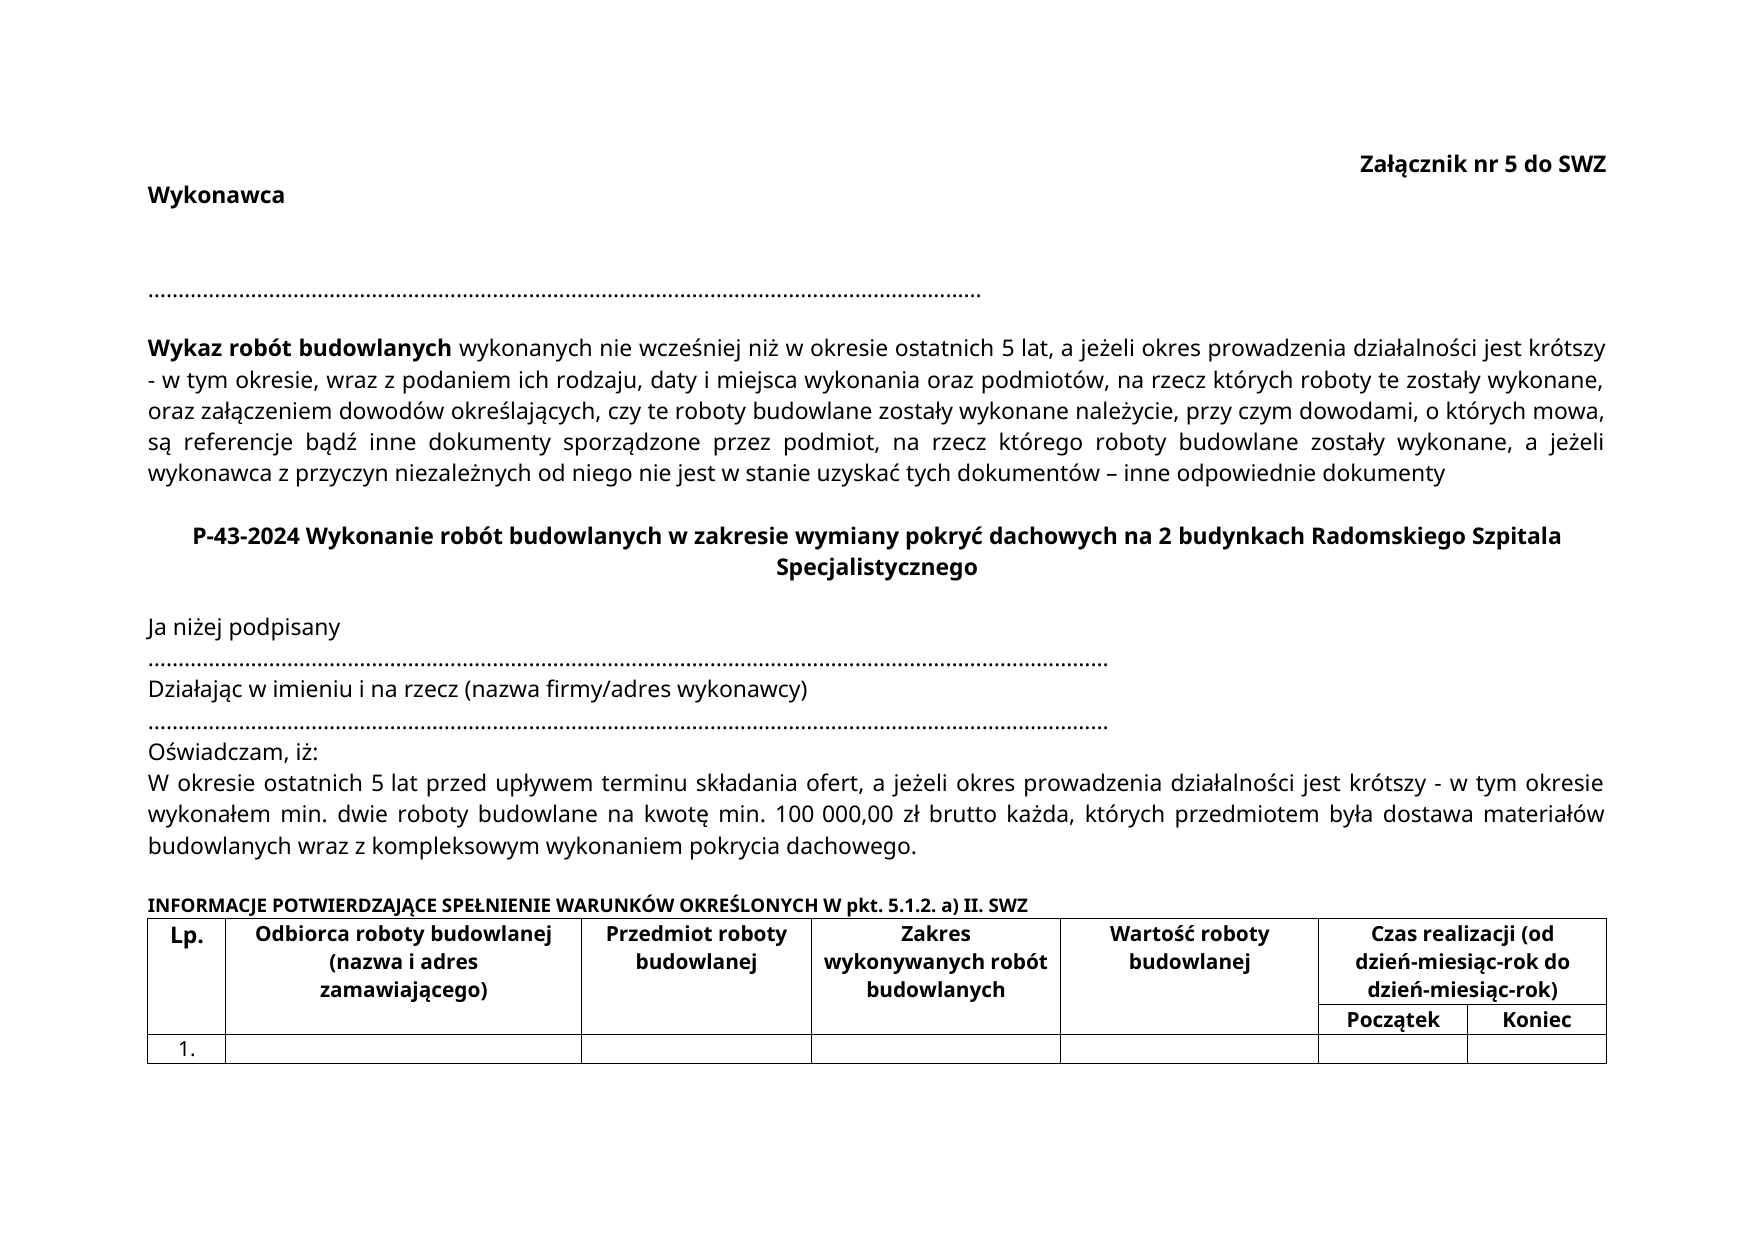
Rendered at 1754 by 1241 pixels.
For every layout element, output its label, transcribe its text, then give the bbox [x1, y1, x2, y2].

table_cell 1. [148, 1035, 225, 1063]
table_header Przedmiot roboty budowlanej [582, 919, 811, 1033]
text Załącznik nr 5 do SWZ [148, 148, 1606, 179]
text ………………………………………………………………………………………………………………………… [148, 273, 986, 304]
table_cell Początek [1319, 1005, 1467, 1033]
text Działając w imieniu i na rzecz (nazwa firmy/adres wykonawcy) [148, 673, 1606, 704]
table_cell [1061, 1035, 1318, 1063]
table_cell [226, 1035, 581, 1063]
table_cell Koniec [1468, 1005, 1606, 1033]
table_header Wartość roboty budowlanej [1061, 919, 1318, 1033]
text Wykaz robót budowlanych wykonanych nie wcześniej niż w okresie ostatnich 5 lat, a jeżeli okres prowadzenia działalności jest krótszy - w tym okresie, wraz z podaniem ich rodzaju, daty i miejsca wykonania oraz podmiotów, na rzecz których roboty te zostały wykonane, oraz załączeniem dowodów określających, czy te roboty budowlane zostały wykonane należycie, przy czym dowodami, o których mowa, są referencje bądź inne dokumenty sporządzone przez podmiot, na rzecz którego roboty budowlane zostały wykonane, a jeżeli wykonawca z przyczyn niezależnych od niego nie jest w stanie uzyskać tych dokumentów – inne odpowiednie dokumenty [148, 332, 1606, 489]
table_header Zakres wykonywanych robót budowlanych [812, 919, 1060, 1033]
text Oświadczam, iż: [148, 736, 1606, 767]
table_header Odbiorca roboty budowlanej (nazwa i adres zamawiającego) [226, 919, 581, 1033]
table_cell [1468, 1035, 1606, 1063]
text INFORMACJE POTWIERDZAJĄCE SPEŁNIENIE WARUNKÓW OKREŚLONYCH W pkt. 5.1.2. a) II. SWZ [148, 892, 1606, 918]
text Wykonawca [148, 179, 1606, 241]
text W okresie ostatnich 5 lat przed upływem terminu składania ofert, a jeżeli okres prowadzenia działalności jest krótszy - w tym okresie wykonałem min. dwie roboty budowlane na kwotę min. 100 000,00 zł brutto każda, których przedmiotem była dostawa materiałów budowlanych wraz z kompleksowym wykonaniem pokrycia dachowego. [148, 767, 1606, 861]
table_cell [812, 1035, 1060, 1063]
text …………………………………………………………………………………………………………………………………………… [148, 642, 1606, 673]
table_header Czas realizacji (od dzień-miesiąc-rok do dzień-miesiąc-rok) [1319, 919, 1606, 1004]
table_cell [582, 1035, 811, 1063]
text …………………………………………………………………………………………………………………………………………… [148, 704, 1606, 736]
text Ja niżej podpisany [148, 611, 1606, 642]
table_cell [1319, 1035, 1467, 1063]
table_header Lp. [148, 919, 225, 1033]
text P-43-2024 Wykonanie robót budowlanych w zakresie wymiany pokryć dachowych na 2 budynkach Radomskiego Szpitala Specjalistycznego [148, 520, 1606, 582]
